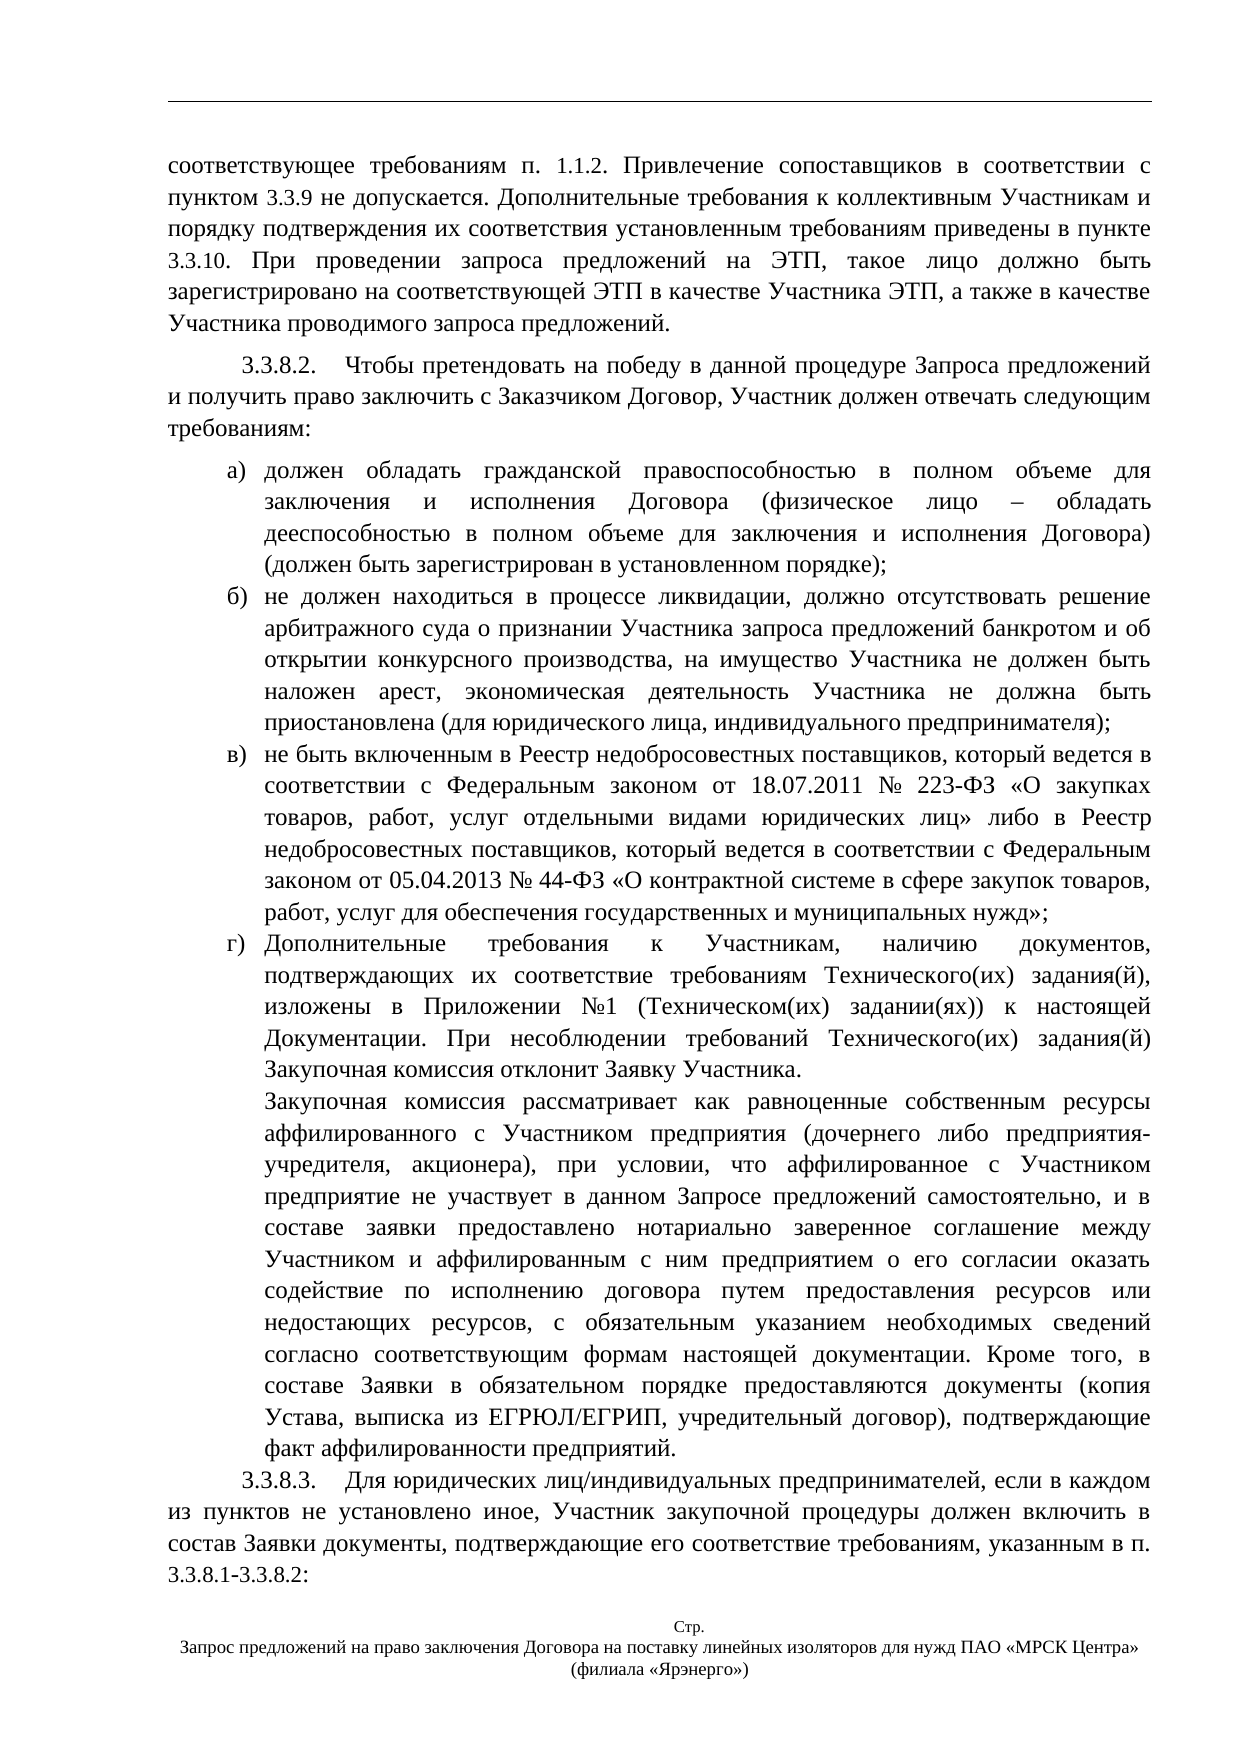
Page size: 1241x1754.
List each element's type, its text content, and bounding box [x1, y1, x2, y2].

list Для юридических лиц/индивидуальных предпринимателей, если в каждом из пунктов не установлено иное, Участник закупочной процедуры должен включить в состав Заявки документы, подтверждающие его соответствие требованиям, указанным в п. 3.3.8.1-3.3.8.2: [168, 1465, 1152, 1588]
list не должен находиться в процессе ликвидации, должно отсутствовать решение арбитражного суда о признании Участника запроса предложений банкротом и об открытии конкурсного производства, на имущество Участника не должен быть наложен арест, экономическая деятельность Участника не должна быть приостановлена (для юридического лица, индивидуального предпринимателя); [227, 581, 1152, 736]
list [168, 150, 1152, 337]
list Дополнительные требования к Участникам, наличию документов, подтверждающих их соответствие требованиям Технического(их) задания(й), изложены в Приложении №1 (Техническом(их) задании(ях)) к настоящей Документации. При несоблюдении требований Технического(их) задания(й) Закупочная комиссия отклонит Заявку Участника. [227, 928, 1152, 1083]
list должен обладать гражданской правоспособностью в полном объеме для заключения и исполнения Договора (физическое лицо – обладать дееспособностью в полном объеме для заключения и исполнения Договора) (должен быть зарегистрирован в установленном порядке); [227, 455, 1152, 578]
list Чтобы претендовать на победу в данной процедуре Запроса предложений и получить право заключить с Заказчиком Договор, Участник должен отвечать следующим требованиям: [168, 350, 1152, 442]
text Закупочная комиссия рассматривает как равноценные собственным ресурсы аффилированного с Участником предприятия (дочернего либо предприятия-учредителя, акционера), при условии, что аффилированное с Участником предприятие не участвует в данном Запросе предложений самостоятельно, и в составе заявки предоставлено нотариально заверенное соглашение между Участником и аффилированным с ним предприятием о его согласии оказать содействие по исполнению договора путем предоставления ресурсов или недостающих ресурсов, с обязательным указанием необходимых сведений согласно соответствующим формам настоящей документации. Кроме того, в составе Заявки в обязательном порядке предоставляются документы (копия Устава, выписка из ЕГРЮЛ/ЕГРИП, учредительный договор), подтверждающие факт аффилированности предприятий. [264, 1086, 1152, 1462]
list не быть включенным в Реестр недобросовестных поставщиков, который ведется в соответствии с Федеральным законом от 18.07.2011 № 223-ФЗ «О закупках товаров, работ, услуг отдельными видами юридических лиц» либо в Реестр недобросовестных поставщиков, который ведется в соответствии с Федеральным законом от 05.04.2013 № 44-ФЗ «О контрактной системе в сфере закупок товаров, работ, услуг для обеспечения государственных и муниципальных нужд»; [227, 739, 1152, 926]
